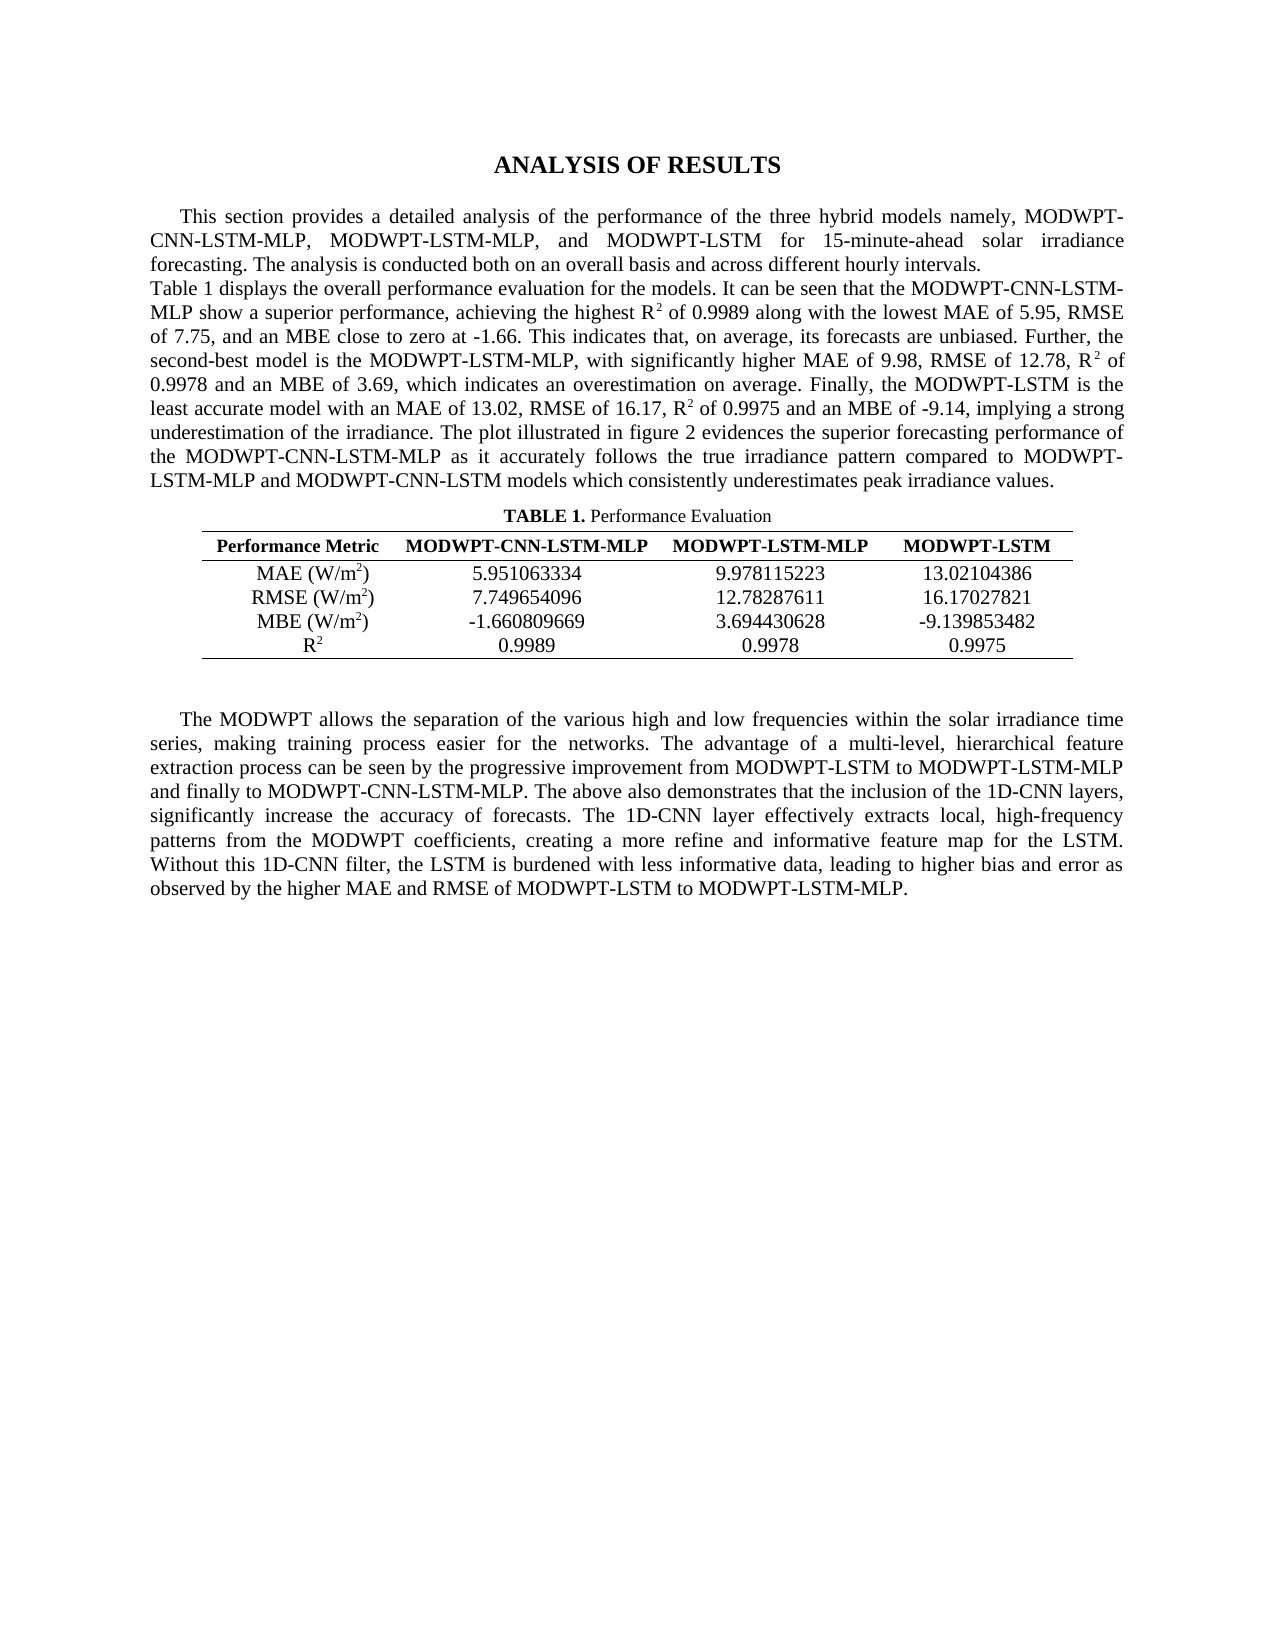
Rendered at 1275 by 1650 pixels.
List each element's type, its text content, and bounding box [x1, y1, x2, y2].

table_cell 13.02104386 [881, 561, 1073, 584]
table_cell RMSE (W/m2) [202, 585, 394, 609]
table_cell 0.9975 [881, 633, 1073, 658]
table_cell MAE (W/m2) [202, 561, 394, 584]
table_cell MODWPT-CNN-LSTM-MLP [394, 532, 659, 559]
table_cell MODWPT-LSTM-MLP [660, 532, 881, 559]
table_cell 9.978115223 [660, 561, 881, 584]
table_cell MODWPT-LSTM [881, 532, 1073, 559]
table_cell -9.139853482 [881, 609, 1073, 633]
table_header TABLE 1. Performance Evaluation [202, 493, 1073, 531]
table_cell Performance Metric [202, 532, 394, 559]
text This section provides a detailed analysis of the performance of the three hybrid models namely, MODWPT-CNN-LSTM-MLP, MODWPT-LSTM-MLP, and MODWPT-LSTM for 15-minute-ahead solar irradiance forecasting. The analysis is conducted both on an overall basis and across different hourly intervals. [150, 204, 1125, 276]
table_cell -1.660809669 [394, 609, 659, 633]
table_cell 0.9978 [660, 633, 881, 658]
table_cell 3.694430628 [660, 609, 881, 633]
table_cell MBE (W/m2) [202, 609, 394, 633]
table_cell 16.17027821 [881, 585, 1073, 609]
table_cell 0.9989 [394, 633, 659, 658]
table_cell 7.749654096 [394, 585, 659, 609]
subtitle ANALYSIS OF RESULTS [150, 150, 1125, 179]
table_cell R2 [202, 633, 394, 658]
table_cell 12.78287611 [660, 585, 881, 609]
text Table 1 displays the overall performance evaluation for the models. It can be seen that the MODWPT-CNN-LSTM-MLP show a superior performance, achieving the highest R2 of 0.9989 along with the lowest MAE of 5.95, RMSE of 7.75, and an MBE close to zero at -1.66. This indicates that, on average, its forecasts are unbiased. Further, the second-best model is the MODWPT-LSTM-MLP, with significantly higher MAE of 9.98, RMSE of 12.78, R2 of 0.9978 and an MBE of 3.69, which indicates an overestimation on average. Finally, the MODWPT-LSTM is the least accurate model with an MAE of 13.02, RMSE of 16.17, R2 of 0.9975 and an MBE of -9.14, implying a strong underestimation of the irradiance. The plot illustrated in figure 2 evidences the superior forecasting performance of the MODWPT-CNN-LSTM-MLP as it accurately follows the true irradiance pattern compared to MODWPT-LSTM-MLP and MODWPT-CNN-LSTM models which consistently underestimates peak irradiance values. [150, 276, 1125, 492]
table_cell 5.951063334 [394, 561, 659, 584]
text The MODWPT allows the separation of the various high and low frequencies within the solar irradiance time series, making training process easier for the networks. The advantage of a multi-level, hierarchical feature extraction process can be seen by the progressive improvement from MODWPT-LSTM to MODWPT-LSTM-MLP and finally to MODWPT-CNN-LSTM-MLP. The above also demonstrates that the inclusion of the 1D-CNN layers, significantly increase the accuracy of forecasts. The 1D-CNN layer effectively extracts local, high-frequency patterns from the MODWPT coefficients, creating a more refine and informative feature map for the LSTM. Without this 1D-CNN filter, the LSTM is burdened with less informative data, leading to higher bias and error as observed by the higher MAE and RMSE of MODWPT-LSTM to MODWPT-LSTM-MLP. [150, 707, 1125, 900]
